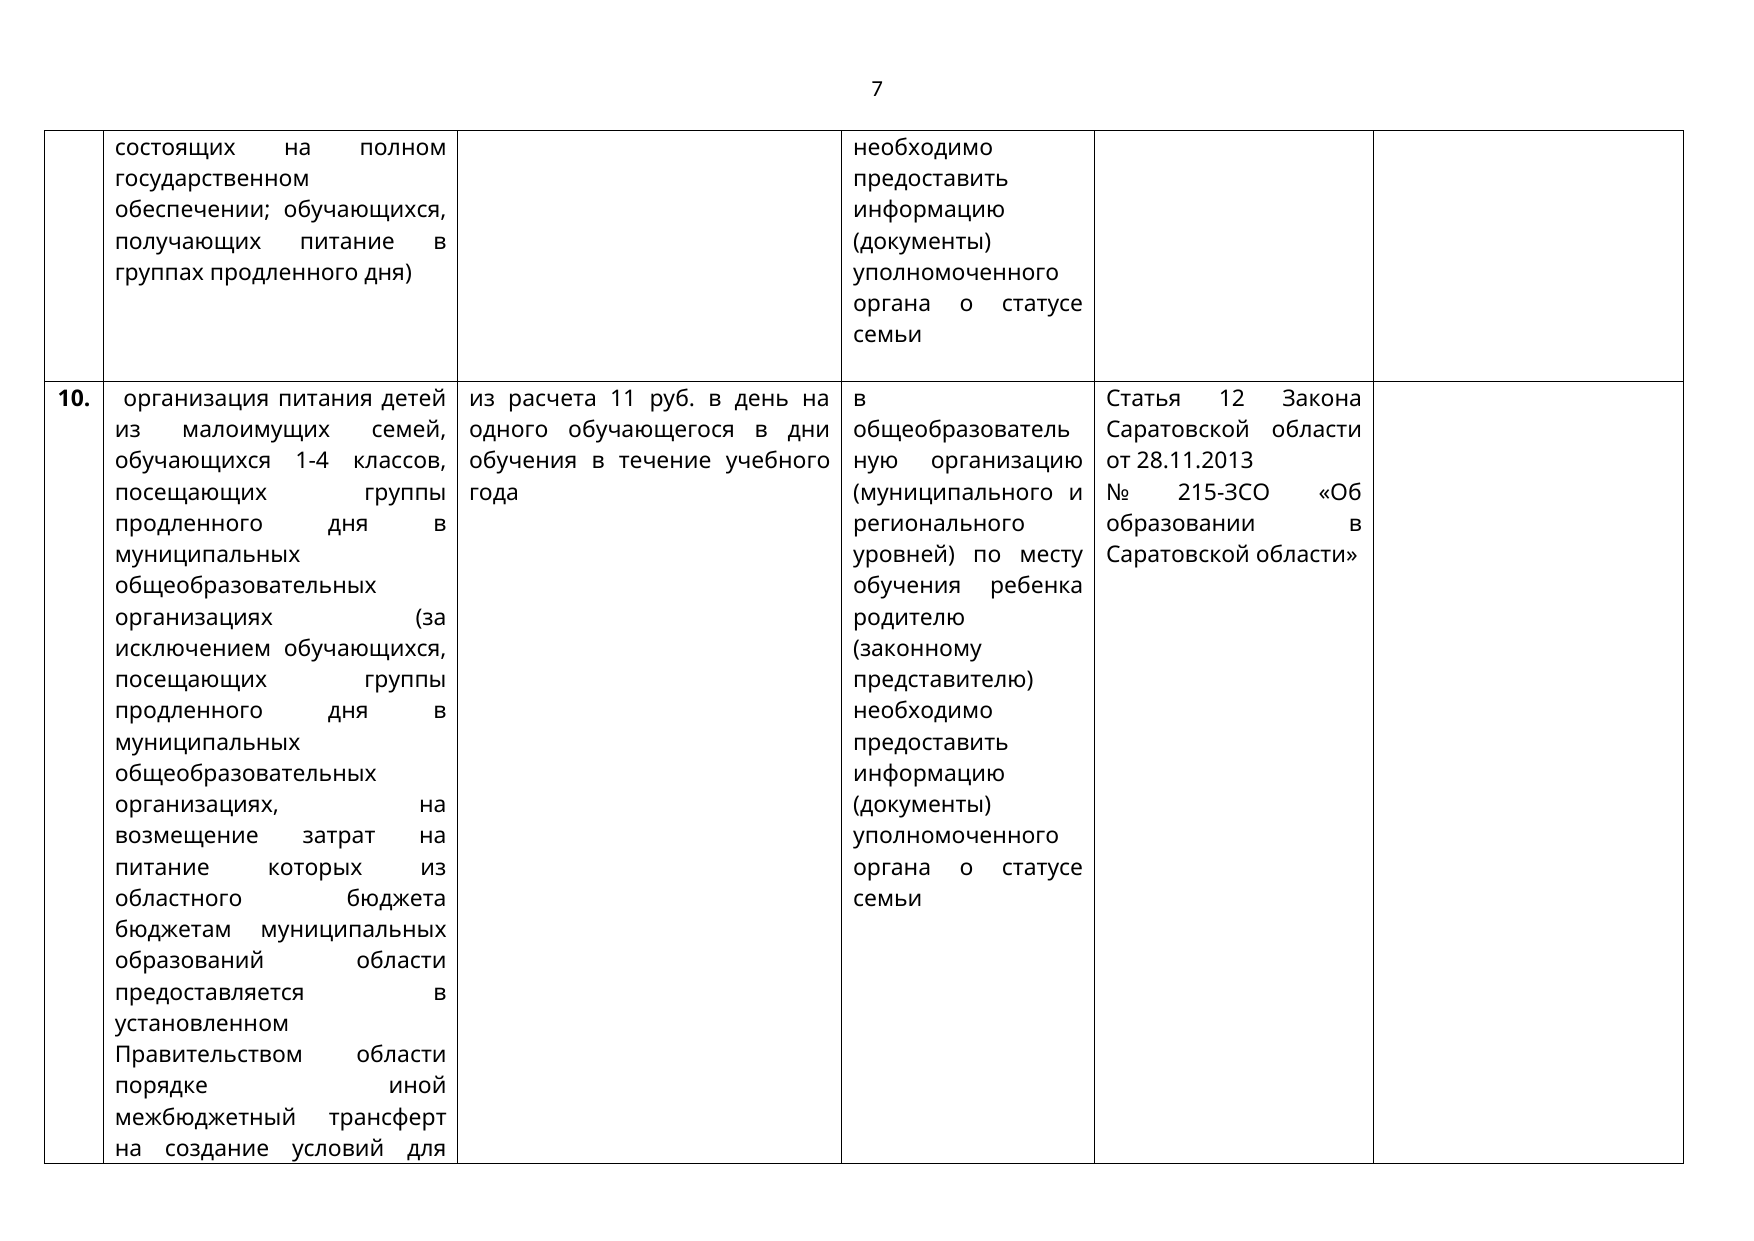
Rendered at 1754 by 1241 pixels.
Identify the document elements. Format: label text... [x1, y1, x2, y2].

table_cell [104, 131, 457, 381]
table_cell [1374, 382, 1683, 1163]
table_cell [458, 131, 841, 381]
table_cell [842, 131, 1094, 381]
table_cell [458, 382, 841, 1163]
table_cell 10. [45, 382, 103, 1163]
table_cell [842, 382, 1094, 1163]
table_cell 9. [45, 131, 103, 381]
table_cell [104, 382, 457, 1163]
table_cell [1095, 131, 1373, 381]
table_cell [1095, 382, 1373, 1163]
table_cell [1374, 131, 1683, 381]
